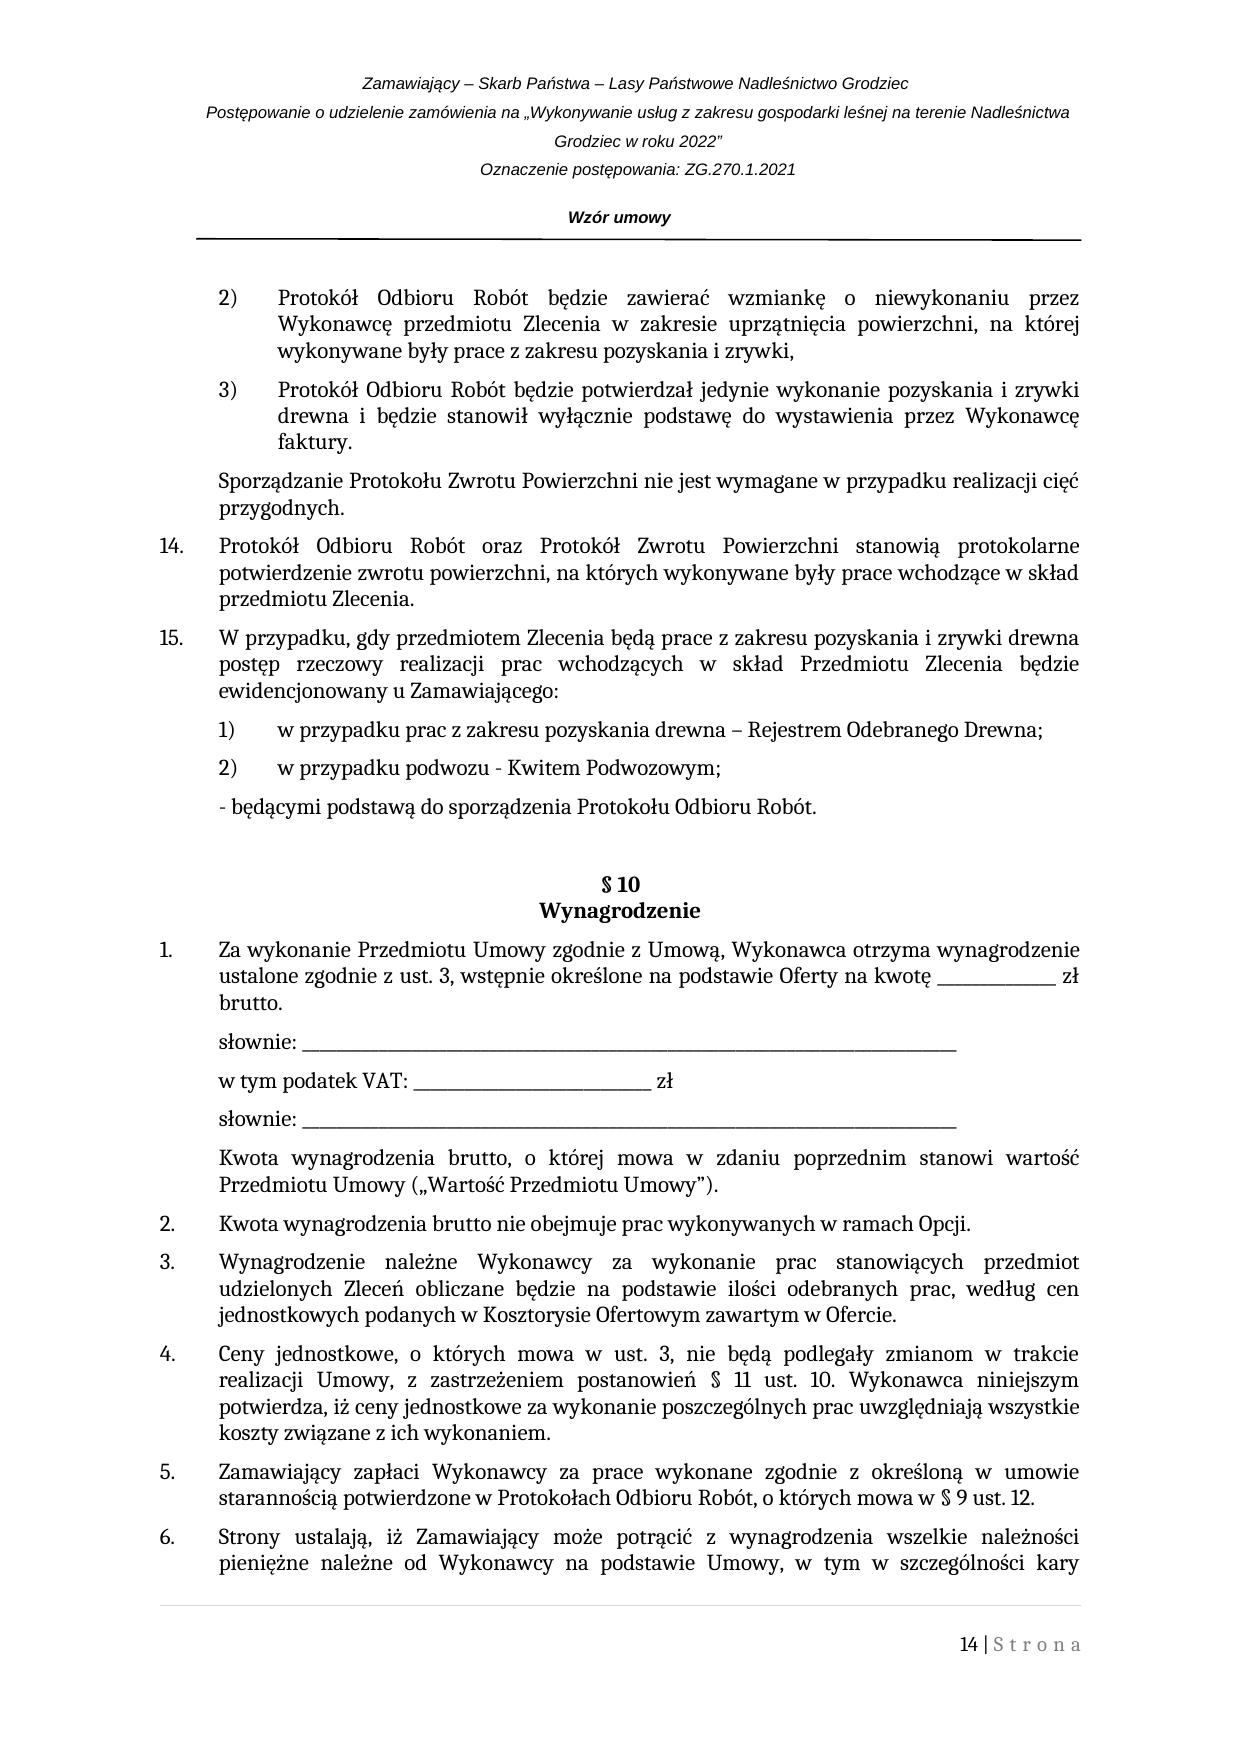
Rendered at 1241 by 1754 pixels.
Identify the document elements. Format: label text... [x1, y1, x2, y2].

list Protokół Odbioru Robót oraz Protokół Zwrotu Powierzchni stanowią protokolarne potwierdzenie zwrotu powierzchni, na których wykonywane były prace wchodzące w skład przedmiotu Zlecenia. [159, 533, 1081, 612]
list Wynagrodzenie należne Wykonawcy za wykonanie prac stanowiących przedmiot udzielonych Zleceń obliczane będzie na podstawie ilości odebranych prac, według cen jednostkowych podanych w Kosztorysie Ofertowym zawartym w Ofercie. [159, 1249, 1081, 1328]
list Protokół Odbioru Robót będzie zawierać wzmiankę o niewykonaniu przez Wykonawcę przedmiotu Zlecenia w zakresie uprzątnięcia powierzchni, na której wykonywane były prace z zakresu pozyskania i zrywki, [218, 285, 1081, 364]
text Kwota wynagrodzenia brutto, o której mowa w zdaniu poprzednim stanowi wartość Przedmiotu Umowy („Wartość Przedmiotu Umowy”). [218, 1145, 1081, 1198]
list W przypadku, gdy przedmiotem Zlecenia będą prace z zakresu pozyskania i zrywki drewna postęp rzeczowy realizacji prac wchodzących w skład Przedmiotu Zlecenia będzie ewidencjonowany u Zamawiającego: [159, 625, 1081, 704]
list Zamawiający zapłaci Wykonawcy za prace wykonane zgodnie z określoną w umowie starannością potwierdzone w Protokołach Odbioru Robót, o których mowa w § 9 ust. 12. [159, 1459, 1081, 1511]
text w tym podatek VAT: ____________________________ zł [218, 1067, 1081, 1094]
list w przypadku podwozu - Kwitem Podwozowym; [218, 755, 1081, 782]
list Ceny jednostkowe, o których mowa w ust. 3, nie będą podlegały zmianom w trakcie realizacji Umowy, z zastrzeżeniem postanowień § 11 ust. 10. Wykonawca niniejszym potwierdza, iż ceny jednostkowe za wykonanie poszczególnych prac uwzględniają wszystkie koszty związane z ich wykonaniem. [159, 1341, 1081, 1446]
list w przypadku prac z zakresu pozyskania drewna – Rejestrem Odebranego Drewna; [218, 716, 1081, 743]
list Protokół Odbioru Robót będzie potwierdzał jedynie wykonanie pozyskania i zrywki drewna i będzie stanowił wyłącznie podstawę do wystawienia przez Wykonawcę faktury. [218, 376, 1081, 456]
text słownie: _____________________________________________________________________________ [218, 1028, 1081, 1055]
list Za wykonanie Przedmiotu Umowy zgodnie z Umową, Wykonawca otrzyma wynagrodzenie ustalone zgodnie z ust. 3, wstępnie określone na podstawie Oferty na kwotę ______________ zł brutto. [159, 937, 1081, 1016]
text słownie: _____________________________________________________________________________ [218, 1106, 1081, 1133]
text § 10 Wynagrodzenie [159, 872, 1081, 924]
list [159, 1524, 1081, 1577]
list Kwota wynagrodzenia brutto nie obejmuje prac wykonywanych w ramach Opcji. [159, 1210, 1081, 1237]
text Sporządzanie Protokołu Zwrotu Powierzchni nie jest wymagane w przypadku realizacji cięć przygodnych. [218, 468, 1081, 521]
text - będącymi podstawą do sporządzenia Protokołu Odbioru Robót. [218, 794, 1081, 820]
